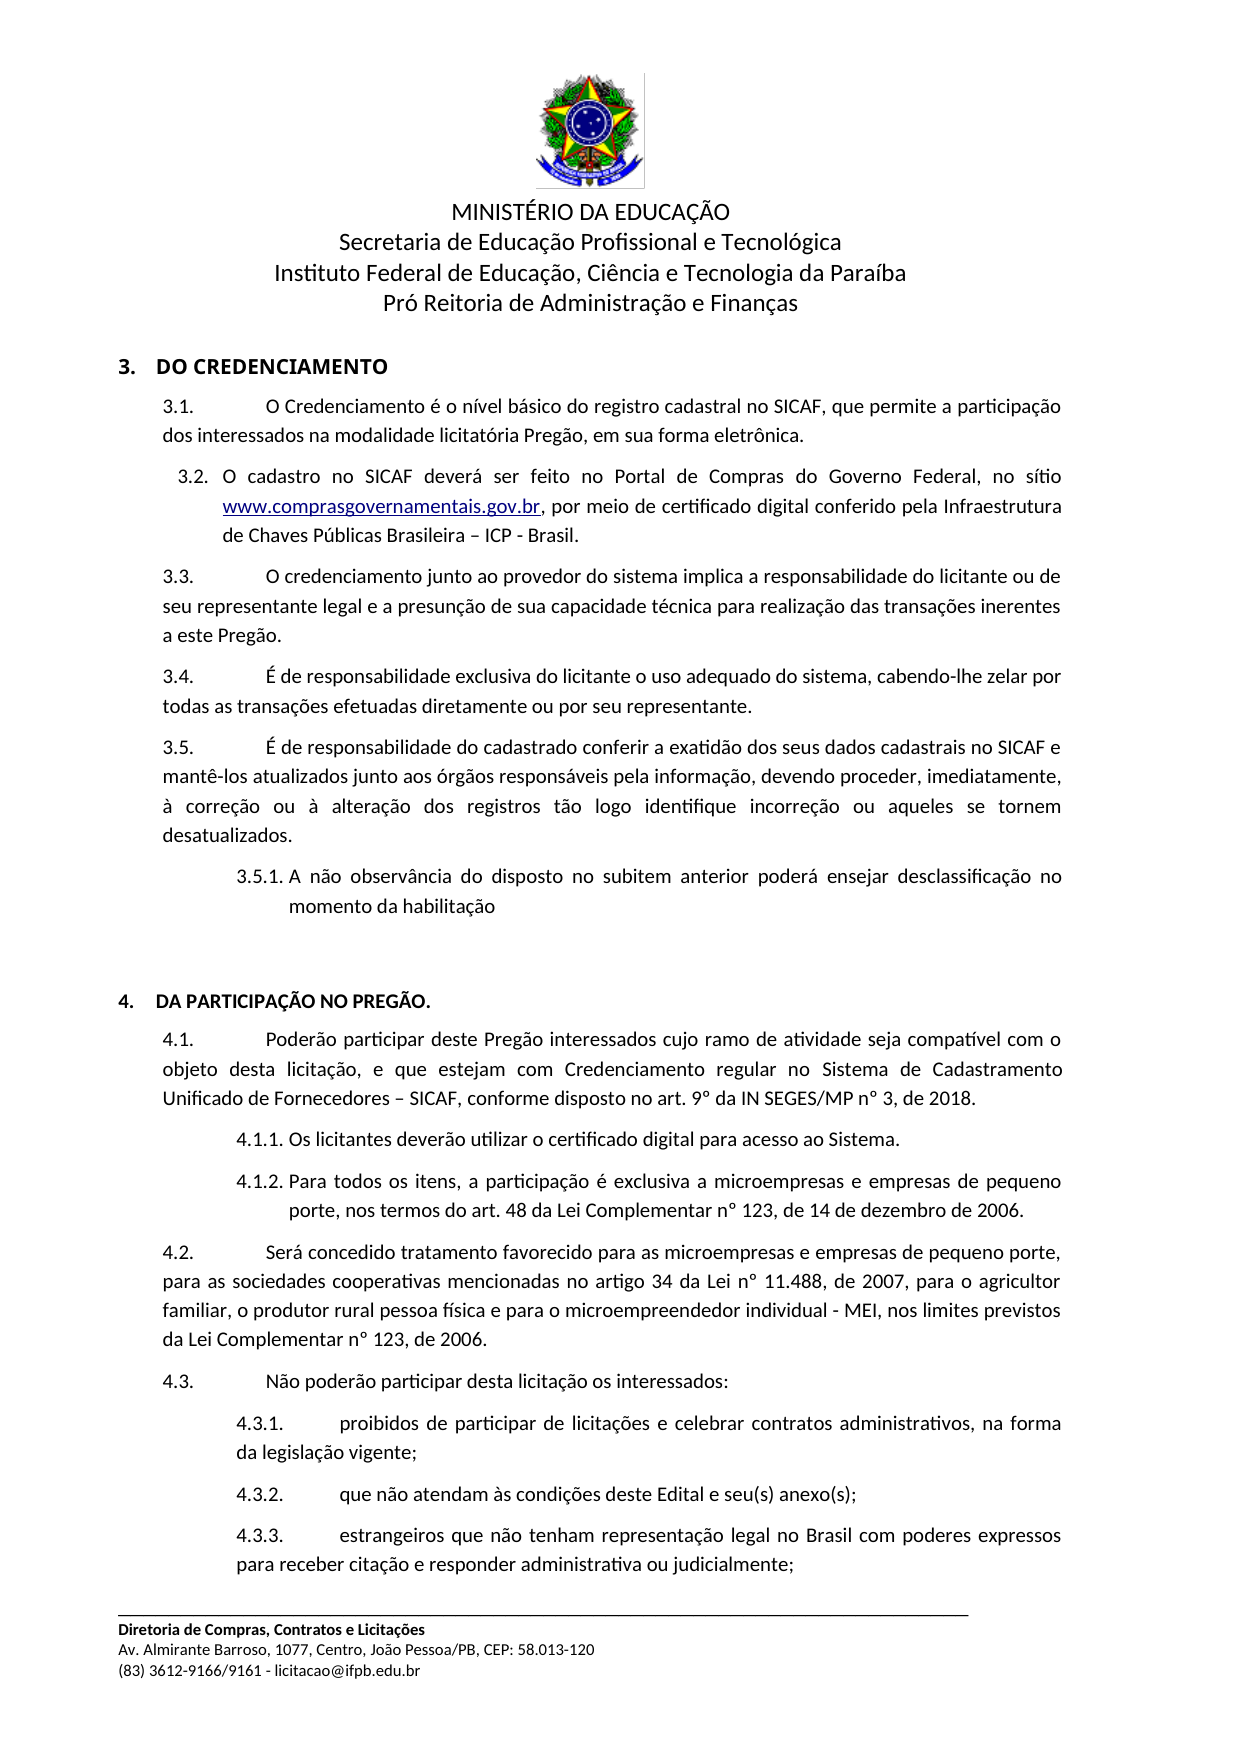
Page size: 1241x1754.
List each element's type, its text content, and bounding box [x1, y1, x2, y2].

list O credenciamento junto ao provedor do sistema implica a responsabilidade do licitante ou de seu representante legal e a presunção de sua capacidade técnica para realização das transações inerentes a este Pregão. [162, 564, 1063, 647]
list Para todos os itens, a participação é exclusiva a microempresas e empresas de pequeno porte, nos termos do art. 48 da Lei Complementar nº 123, de 14 de dezembro de 2006. [236, 1168, 1063, 1223]
list O cadastro no SICAF deverá ser feito no Portal de Compras do Governo Federal, no sítio www.comprasgovernamentais.gov.br, por meio de certificado digital conferido pela Infraestrutura de Chaves Públicas Brasileira – ICP - Brasil. [177, 464, 1063, 547]
list É de responsabilidade do cadastrado conferir a exatidão dos seus dados cadastrais no SICAF e mantê-los atualizados junto aos órgãos responsáveis pela informação, devendo proceder, imediatamente, à correção ou à alteração dos registros tão logo identifique incorreção ou aqueles se tornem desatualizados. [162, 734, 1063, 847]
list Será concedido tratamento favorecido para as microempresas e empresas de pequeno porte, para as sociedades cooperativas mencionadas no artigo 34 da Lei nº 11.488, de 2007, para o agricultor familiar, o produtor rural pessoa física e para o microempreendedor individual - MEI, nos limites previstos da Lei Complementar nº 123, de 2006. [162, 1239, 1063, 1352]
text DA PARTICIPAÇÃO NO PREGÃO. [118, 989, 1063, 1014]
list Não poderão participar desta licitação os interessados: [162, 1368, 1063, 1394]
list A não observância do disposto no subitem anterior poderá ensejar desclassificação no momento da habilitação [236, 864, 1063, 918]
list Poderão participar deste Pregão interessados cujo ramo de atividade seja compatível com o objeto desta licitação, e que estejam com Credenciamento regular no Sistema de Cadastramento Unificado de Fornecedores – SICAF, conforme disposto no art. 9º da IN SEGES/MP nº 3, de 2018. [162, 1027, 1063, 1110]
text DO CREDENCIAMENTO [118, 352, 1063, 380]
list que não atendam às condições deste Edital e seu(s) anexo(s); [236, 1481, 1063, 1506]
list estrangeiros que não tenham representação legal no Brasil com poderes expressos para receber citação e responder administrativa ou judicialmente; [236, 1522, 1063, 1577]
list Os licitantes deverão utilizar o certificado digital para acesso ao Sistema. [236, 1127, 1063, 1152]
list proibidos de participar de licitações e celebrar contratos administrativos, na forma da legislação vigente; [236, 1410, 1063, 1464]
list É de responsabilidade exclusiva do licitante o uso adequado do sistema, cabendo-lhe zelar por todas as transações efetuadas diretamente ou por seu representante. [162, 664, 1063, 718]
picture [536, 73, 646, 190]
list O Credenciamento é o nível básico do registro cadastral no SICAF, que permite a participação dos interessados na modalidade licitatória Pregão, em sua forma eletrônica. [162, 393, 1063, 447]
